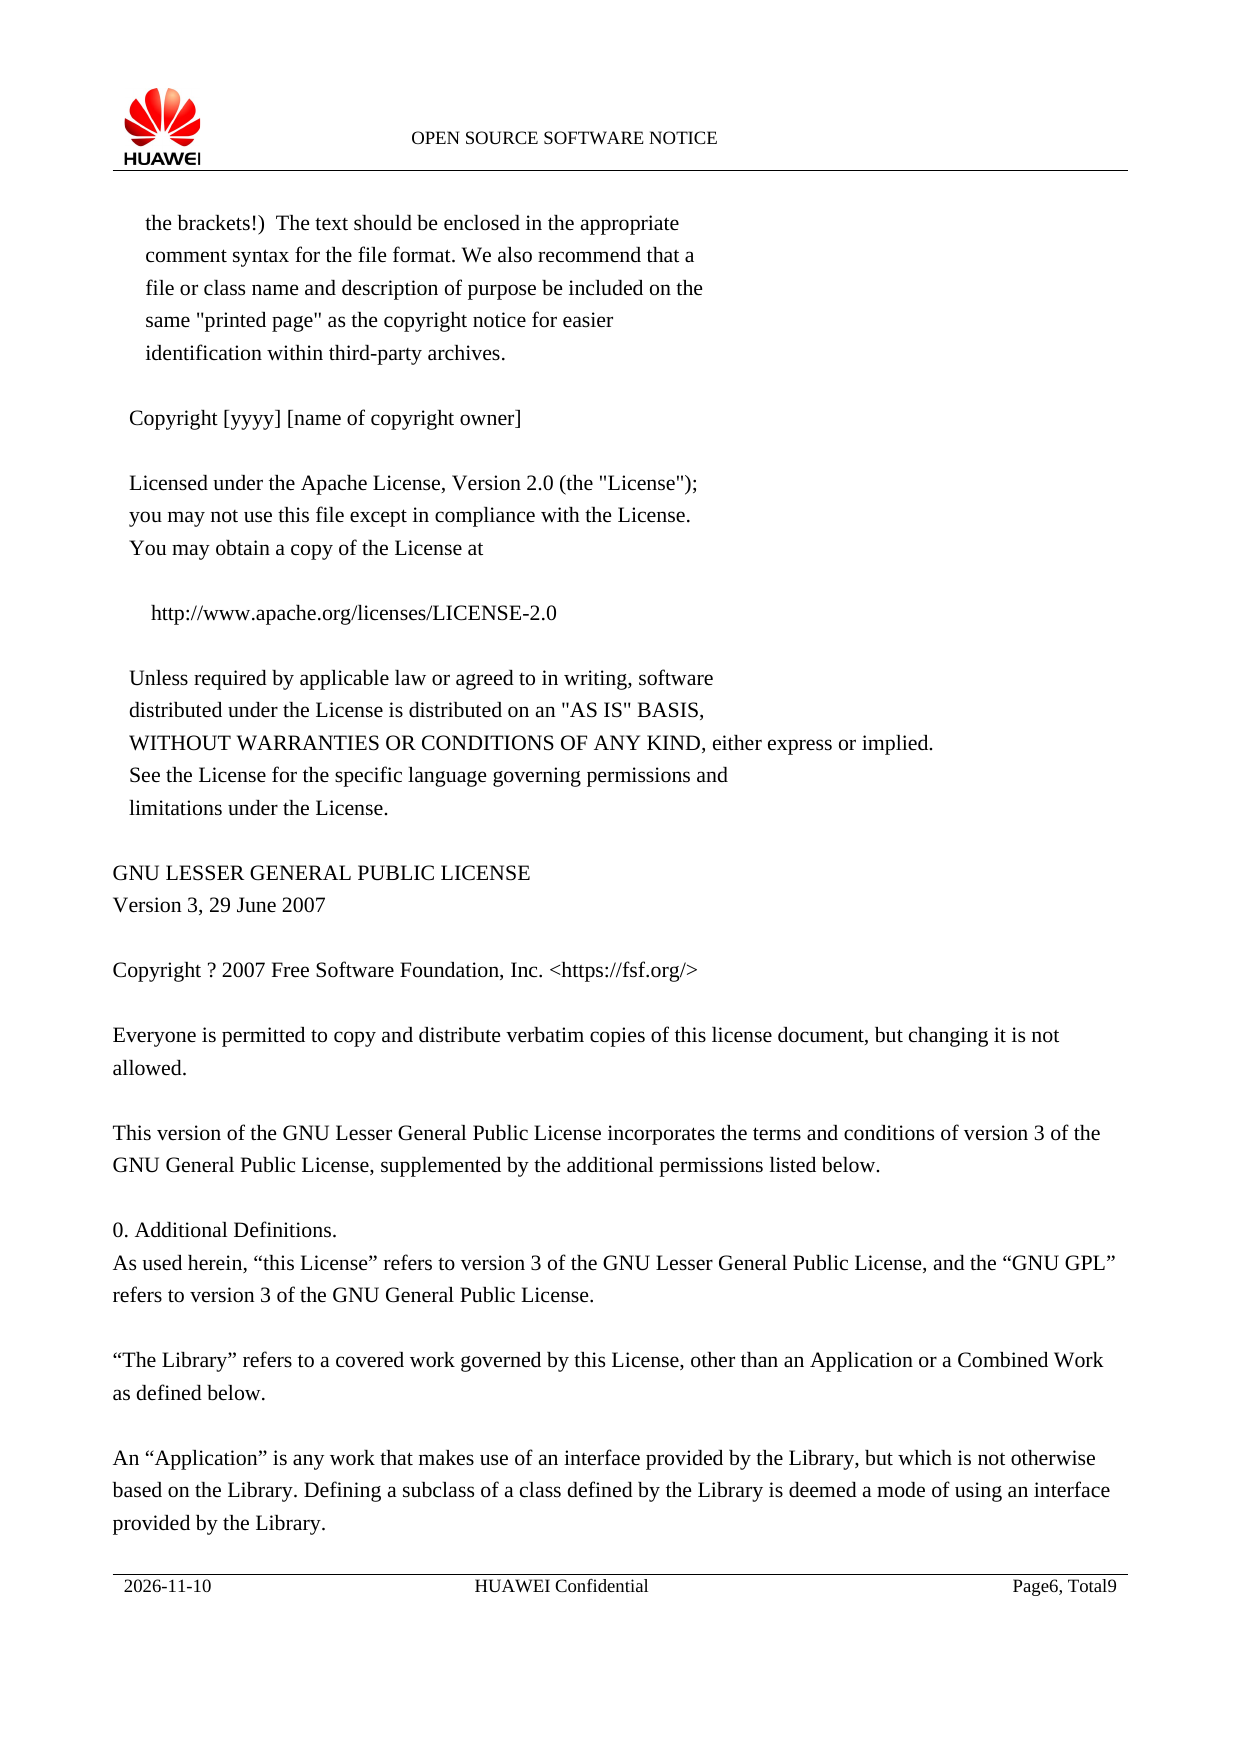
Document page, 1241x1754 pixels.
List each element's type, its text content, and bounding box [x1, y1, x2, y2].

picture [124, 88, 201, 165]
